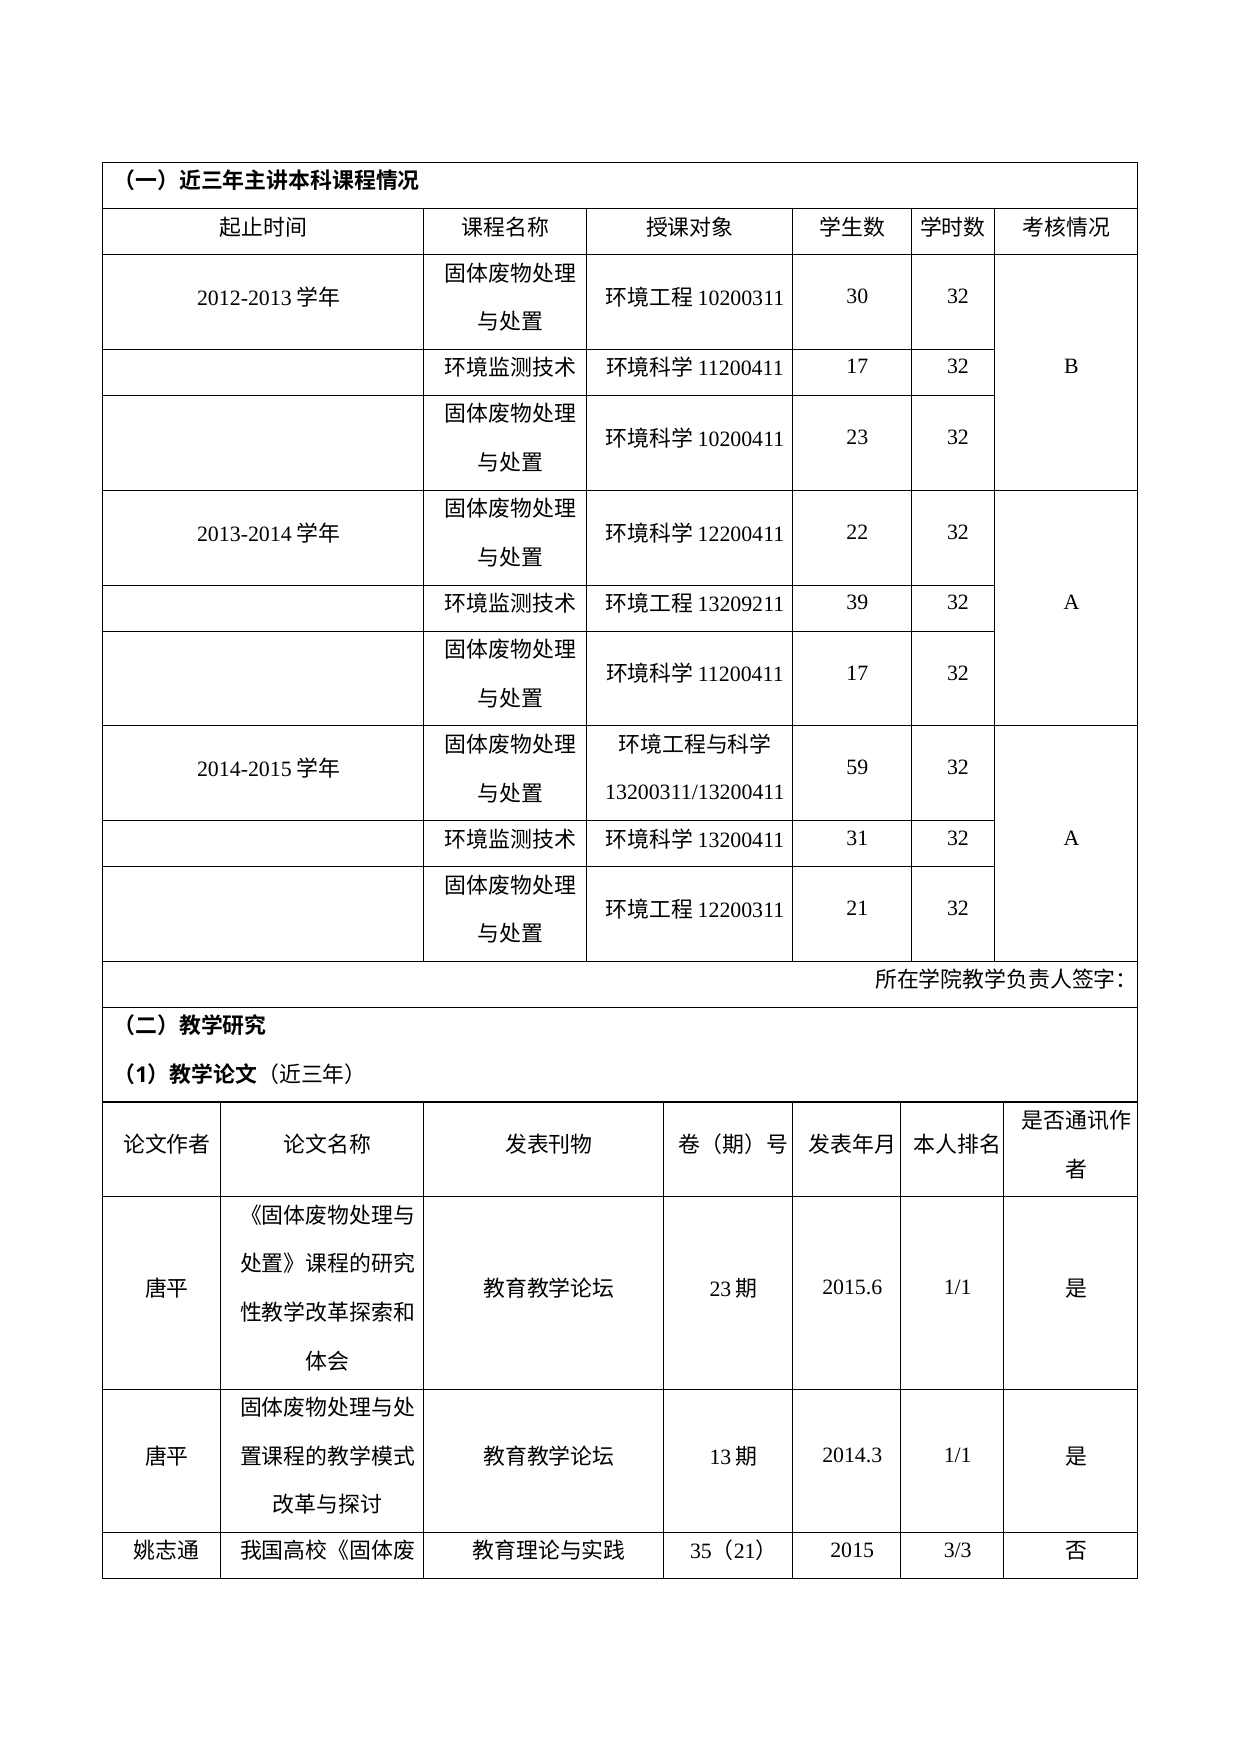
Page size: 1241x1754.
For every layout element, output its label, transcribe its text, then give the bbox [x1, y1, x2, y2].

table_cell 32 [912, 821, 994, 866]
table_cell [103, 867, 423, 961]
table_cell 授课对象 [587, 209, 792, 254]
table_cell 教育教学论坛 [424, 1390, 663, 1532]
table_cell 2014.3 [793, 1390, 900, 1532]
table_cell 本人排名 [901, 1103, 1003, 1196]
table_cell 姚志通 苑文仪 唐平 [103, 1533, 220, 1578]
table_cell 1/1 [901, 1197, 1003, 1388]
table_cell 唐平 [103, 1197, 220, 1388]
table_cell 固体废物处理与处置 [424, 491, 586, 584]
table_cell 环境工程12200311 [587, 867, 792, 961]
table_cell 环境科学11200411 [587, 632, 792, 725]
table_cell 环境监测技术 [424, 821, 586, 866]
table_cell 2014-2015学年 [103, 726, 423, 820]
table_cell A [995, 726, 1137, 961]
table_cell 39 [793, 586, 911, 631]
table_cell 是否通讯作者 [1004, 1103, 1137, 1196]
table_cell 32 [912, 726, 994, 820]
table_cell [103, 350, 423, 395]
table_cell 固体废物处理与处置课程的教学模式改革与探讨 [221, 1390, 423, 1532]
table_cell （一）近三年主讲本科课程情况 [103, 163, 1137, 208]
table_cell 固体废物处理与处置 [424, 632, 586, 725]
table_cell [221, 1533, 423, 1578]
table_cell [103, 396, 423, 490]
table_cell 32 [912, 255, 994, 349]
table_cell 环境工程10200311 [587, 255, 792, 349]
table_cell 学时数 [912, 209, 994, 254]
table_cell 17 [793, 632, 911, 725]
table_cell 环境科学12200411 [587, 491, 792, 584]
table_cell 环境监测技术 [424, 350, 586, 395]
table_cell 所在学院教学负责人签字： [103, 962, 1137, 1007]
table_cell 起止时间 [103, 209, 423, 254]
table_cell 32 [912, 396, 994, 490]
table_cell 固体废物处理与处置 [424, 396, 586, 490]
table_cell 13期 [664, 1390, 792, 1532]
table_cell 固体废物处理与处置 [424, 726, 586, 820]
table_cell 环境监测技术 [424, 586, 586, 631]
table_cell 32 [912, 867, 994, 961]
table_cell B [995, 255, 1137, 490]
table_cell 学生数 [793, 209, 911, 254]
table_cell 卷（期）号 [664, 1103, 792, 1196]
table_cell 30 [793, 255, 911, 349]
table_cell 固体废物处理与处置 [424, 255, 586, 349]
table_cell 课程名称 [424, 209, 586, 254]
table_cell 环境科学13200411 [587, 821, 792, 866]
table_cell （二）教学研究 （1）教学论文（近三年） [103, 1008, 1137, 1101]
table_cell 2015 [793, 1533, 900, 1578]
table_cell 发表刊物 [424, 1103, 663, 1196]
table_cell 32 [912, 632, 994, 725]
table_cell 环境工程13209211 [587, 586, 792, 631]
table_cell 论文作者 [103, 1103, 220, 1196]
table_cell 32 [912, 350, 994, 395]
table_cell 1/1 [901, 1390, 1003, 1532]
table_cell 论文名称 [221, 1103, 423, 1196]
table_cell 考核情况 [995, 209, 1137, 254]
table_cell 环境科学10200411 [587, 396, 792, 490]
table_cell 35（21） [664, 1533, 792, 1578]
table_cell 2012-2013学年 [103, 255, 423, 349]
table_cell 发表年月 [793, 1103, 900, 1196]
table_cell 教育理论与实践 [424, 1533, 663, 1578]
table_cell 23期 [664, 1197, 792, 1388]
table_cell 环境科学11200411 [587, 350, 792, 395]
table_cell 《固体废物处理与处置》课程的研究性教学改革探索和体会 [221, 1197, 423, 1388]
table_cell 32 [912, 586, 994, 631]
table_cell 环境工程与科学13200311/13200411 [587, 726, 792, 820]
table_cell 否 [1004, 1533, 1137, 1578]
table_cell A [995, 491, 1137, 725]
table_cell 59 [793, 726, 911, 820]
table_cell 21 [793, 867, 911, 961]
table_cell 23 [793, 396, 911, 490]
table_cell 3/3 [901, 1533, 1003, 1578]
table_cell 31 [793, 821, 911, 866]
table_cell 22 [793, 491, 911, 584]
table_cell 是 [1004, 1390, 1137, 1532]
table_cell 17 [793, 350, 911, 395]
table_cell 唐平 [103, 1390, 220, 1532]
table_cell 固体废物处理与处置 [424, 867, 586, 961]
table_cell 32 [912, 491, 994, 584]
table_cell [103, 632, 423, 725]
table_cell 是 [1004, 1197, 1137, 1388]
table_cell 教育教学论坛 [424, 1197, 663, 1388]
table_cell 2013-2014学年 [103, 491, 423, 584]
table_cell [103, 821, 423, 866]
table_cell [103, 586, 423, 631]
table_cell 2015.6 [793, 1197, 900, 1388]
